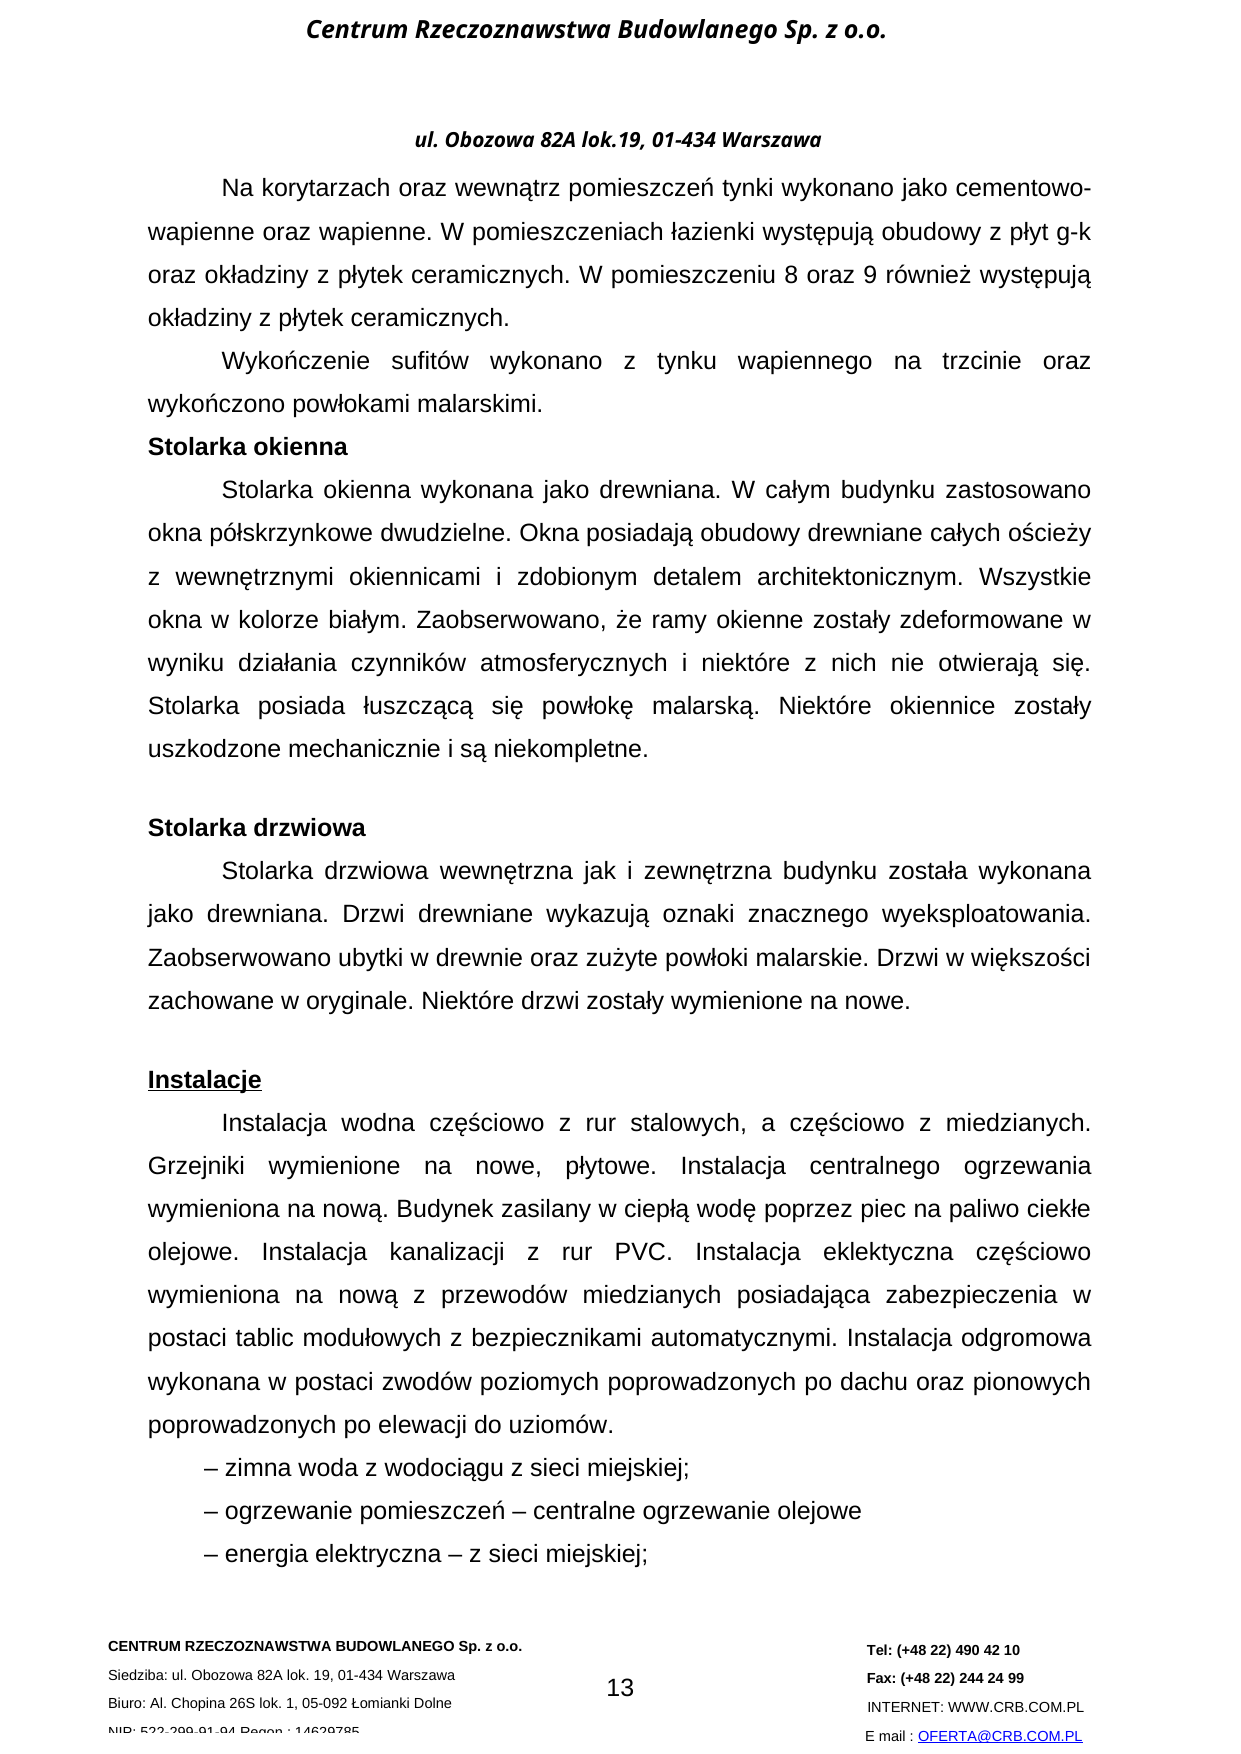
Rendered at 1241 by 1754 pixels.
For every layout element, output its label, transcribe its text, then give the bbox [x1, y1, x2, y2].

text Stolarka drzwiowa [148, 813, 1093, 842]
text Na korytarzach oraz wewnątrz pomieszczeń tynki wykonano jako cementowo-wapienne oraz wapienne. W pomieszczeniach łazienki występują obudowy z płyt g-k oraz okładziny z płytek ceramicznych. W pomieszczeniu 8 oraz 9 również występują okładziny z płytek ceramicznych. [148, 173, 1093, 332]
text – energia elektryczna – z sieci miejskiej; [148, 1539, 1093, 1568]
text Wykończenie sufitów wykonano z tynku wapiennego na trzcinie oraz wykończono powłokami malarskimi. [148, 346, 1093, 418]
text Stolarka drzwiowa wewnętrzna jak i zewnętrzna budynku została wykonana jako drewniana. Drzwi drewniane wykazują oznaki znacznego wyeksploatowania. Zaobserwowano ubytki w drewnie oraz zużyte powłoki malarskie. Drzwi w większości zachowane w oryginale. Niektóre drzwi zostały wymienione na nowe. [148, 856, 1093, 1014]
text Stolarka okienna [148, 432, 1093, 461]
text – zimna woda z wodociągu z sieci miejskiej; [148, 1453, 1093, 1482]
text Stolarka okienna wykonana jako drewniana. W całym budynku zastosowano okna półskrzynkowe dwudzielne. Okna posiadają obudowy drewniane całych ościeży z wewnętrznymi okiennicami i zdobionym detalem architektonicznym. Wszystkie okna w kolorze białym. Zaobserwowano, że ramy okienne zostały zdeformowane w wyniku działania czynników atmosferycznych i niektóre z nich nie otwierają się. Stolarka posiada łuszczącą się powłokę malarską. Niektóre okiennice zostały uszkodzone mechanicznie i są niekompletne. [148, 475, 1093, 763]
text Instalacja wodna częściowo z rur stalowych, a częściowo z miedzianych. Grzejniki wymienione na nowe, płytowe. Instalacja centralnego ogrzewania wymieniona na nową. Budynek zasilany w ciepłą wodę poprzez piec na paliwo ciekłe olejowe. Instalacja kanalizacji z rur PVC. Instalacja eklektyczna częściowo wymieniona na nową z przewodów miedzianych posiadająca zabezpieczenia w postaci tablic modułowych z bezpiecznikami automatycznymi. Instalacja odgromowa wykonana w postaci zwodów poziomych poprowadzonych po dachu oraz pionowych poprowadzonych po elewacji do uziomów. [148, 1108, 1093, 1438]
text Instalacje [148, 1065, 1093, 1093]
text – ogrzewanie pomieszczeń – centralne ogrzewanie olejowe [148, 1496, 1093, 1525]
